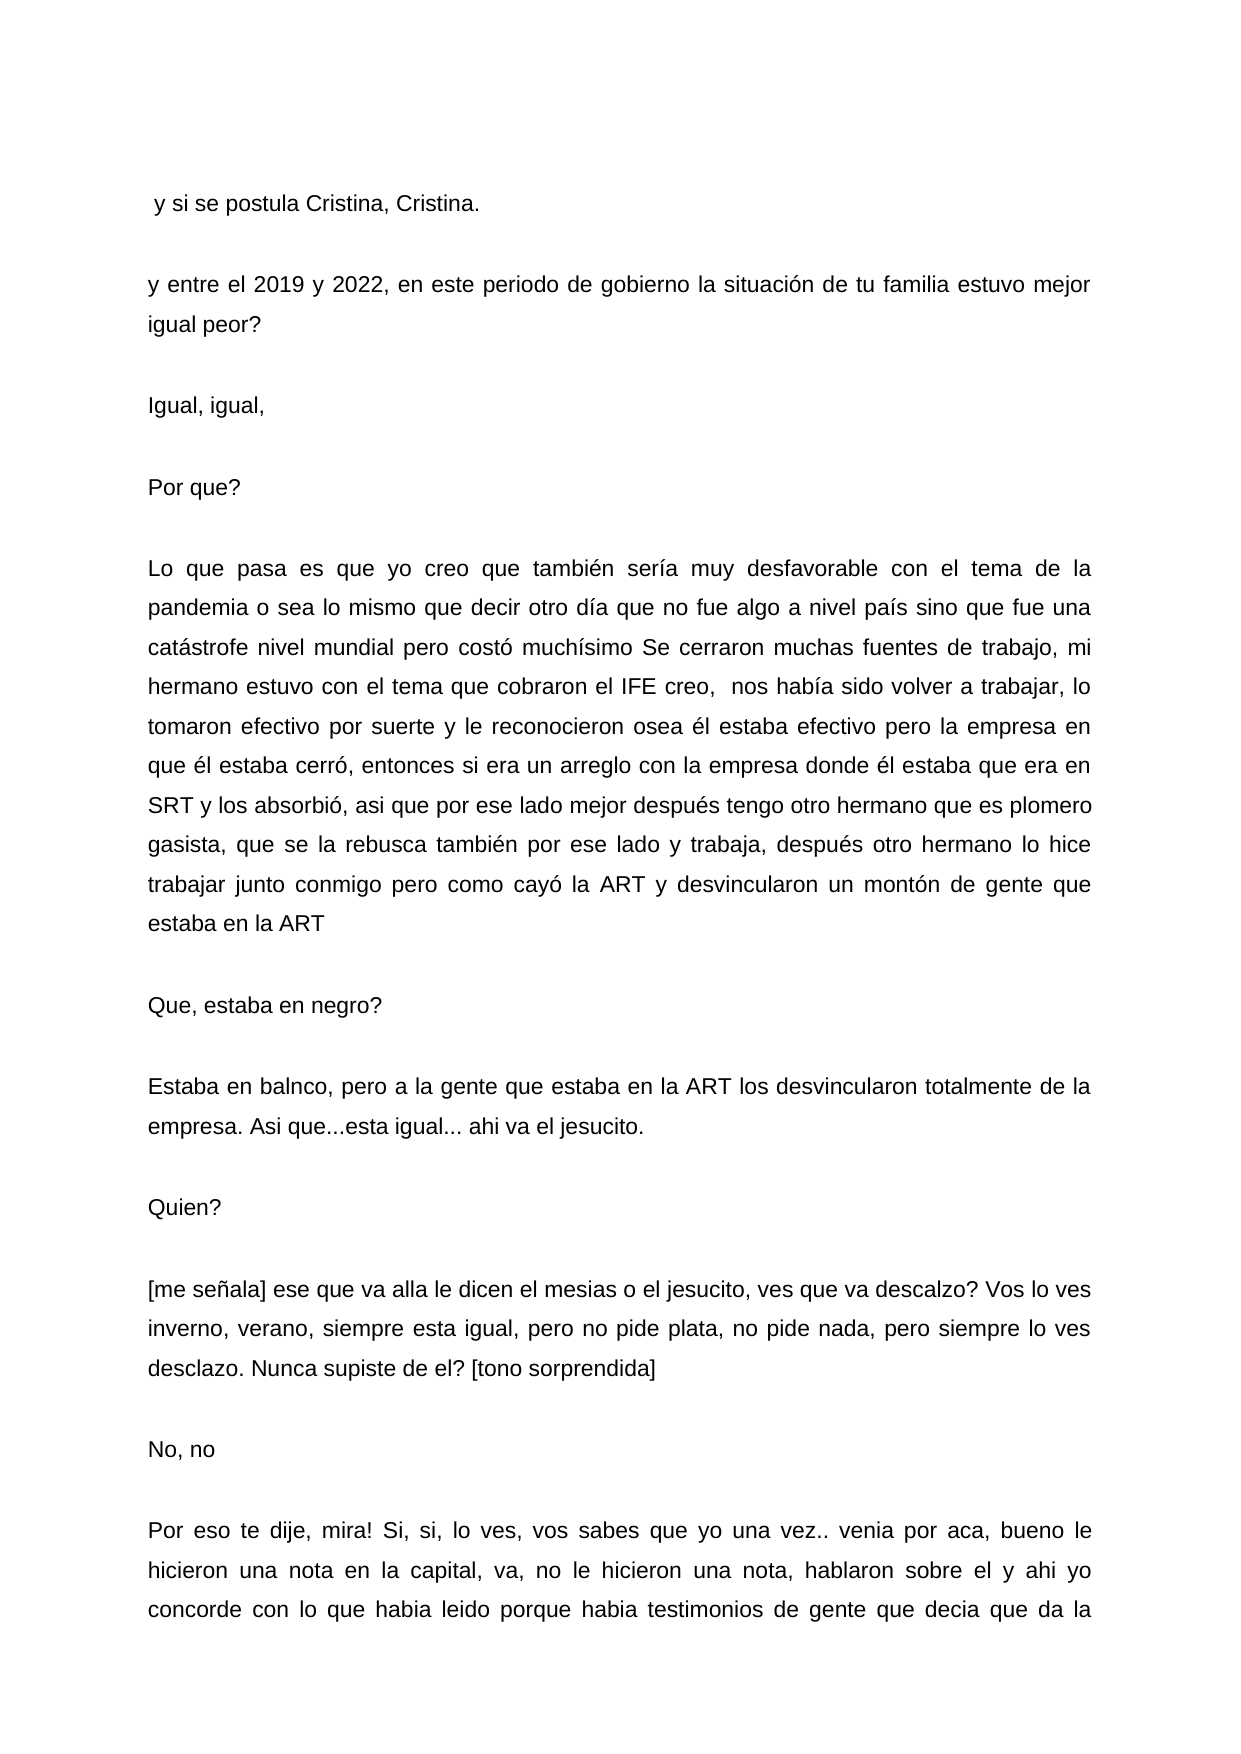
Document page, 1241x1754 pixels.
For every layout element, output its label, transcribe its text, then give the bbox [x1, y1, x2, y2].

text Estaba en balnco, pero a la gente que estaba en la ART los desvincularon totalmente de la empresa. Asi que...esta igual... ahi va el jesucito. [148, 1073, 1093, 1139]
text Igual, igual, [148, 392, 1093, 418]
text y entre el 2019 y 2022, en este periodo de gobierno la situación de tu familia estuvo mejor igual peor? [148, 271, 1093, 337]
text Quien? [148, 1194, 1093, 1220]
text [148, 1517, 1093, 1623]
text [me señala] ese que va alla le dicen el mesias o el jesucito, ves que va descalzo? Vos lo ves inverno, verano, siempre esta igual, pero no pide plata, no pide nada, pero siempre lo ves desclazo. Nunca supiste de el? [tono sorprendida] [148, 1276, 1093, 1381]
text Que, estaba en negro? [148, 992, 1093, 1018]
text No, no [148, 1436, 1093, 1462]
text Por que? [148, 473, 1093, 500]
text y si se postula Cristina, Cristina. [148, 189, 1093, 216]
text Lo que pasa es que yo creo que también sería muy desfavorable con el tema de la pandemia o sea lo mismo que decir otro día que no fue algo a nivel país sino que fue una catástrofe nivel mundial pero costó muchísimo Se cerraron muchas fuentes de trabajo, mi hermano estuvo con el tema que cobraron el IFE creo, nos había sido volver a trabajar, lo tomaron efectivo por suerte y le reconocieron osea él estaba efectivo pero la empresa en que él estaba cerró, entonces si era un arreglo con la empresa donde él estaba que era en SRT y los absorbió, asi que por ese lado mejor después tengo otro hermano que es plomero gasista, que se la rebusca también por ese lado y trabaja, después otro hermano lo hice trabajar junto conmigo pero como cayó la ART y desvincularon un montón de gente que estaba en la ART [148, 555, 1093, 937]
